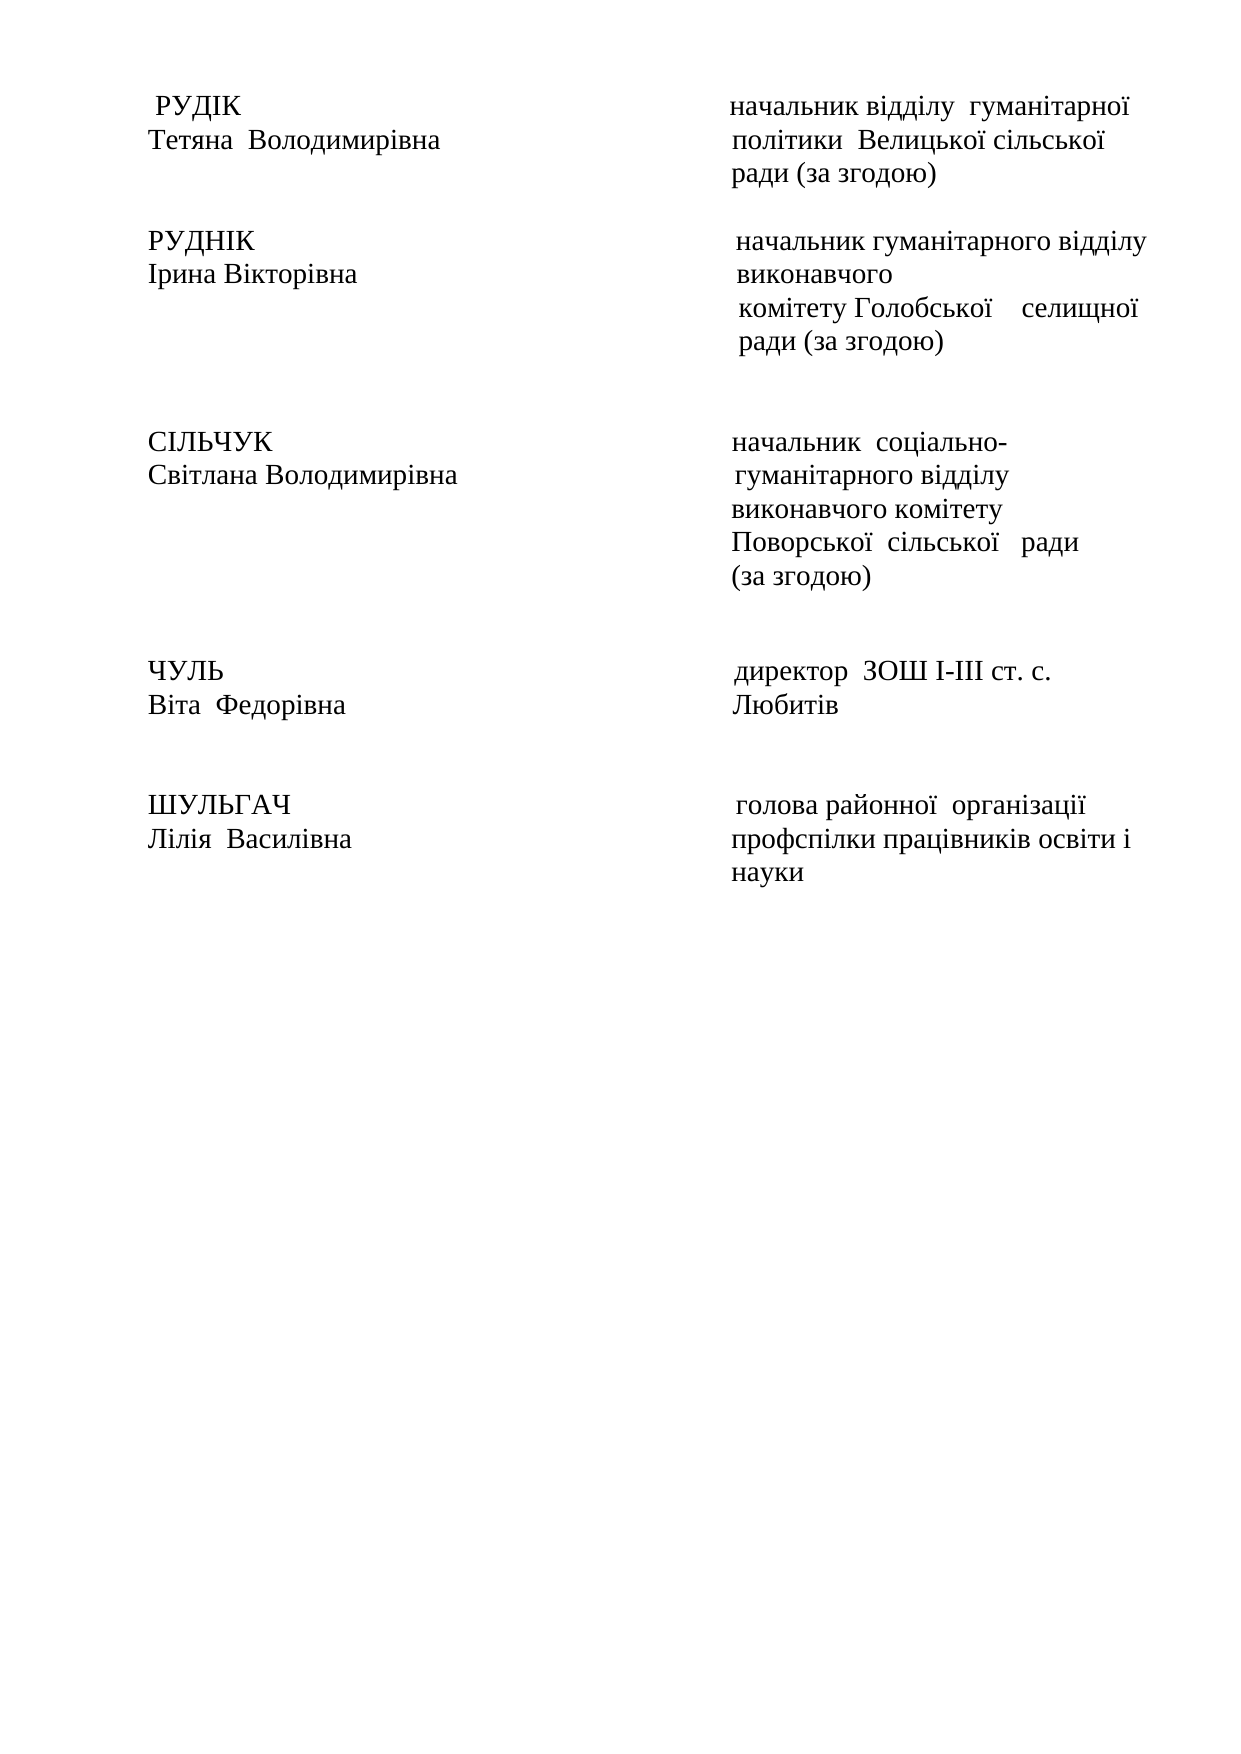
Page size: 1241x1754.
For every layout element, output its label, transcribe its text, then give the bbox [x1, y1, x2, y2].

text науки [148, 854, 1152, 888]
text РУДНІК начальник гуманітарного відділу Ірина Вікторівна виконавчого [148, 223, 1152, 290]
text Віта Федорівна Любитів [148, 687, 1152, 720]
text ради (за згодою) [148, 323, 1152, 357]
text (за згодою) [148, 558, 1152, 592]
text комітету Голобської селищної [148, 290, 1152, 323]
text Поворської сільської ради [148, 524, 1152, 558]
text ради (за згодою) [148, 156, 1152, 189]
text ЧУЛЬ директор ЗОШ І-ІІІ ст. с. [148, 653, 1152, 687]
text Світлана Володимирівна гуманітарного відділу [148, 457, 1152, 491]
text ШУЛЬГАЧ голова районної організації [148, 787, 1152, 821]
text Лілія Василівна профспілки працівників освіти і [148, 821, 1152, 854]
text РУДІК начальник відділу гуманітарної Тетяна Володимирівна політики Велицької сільської [148, 88, 1152, 156]
text виконавчого комітету [148, 491, 1152, 524]
text СІЛЬЧУК начальник соціально- [148, 424, 1152, 457]
